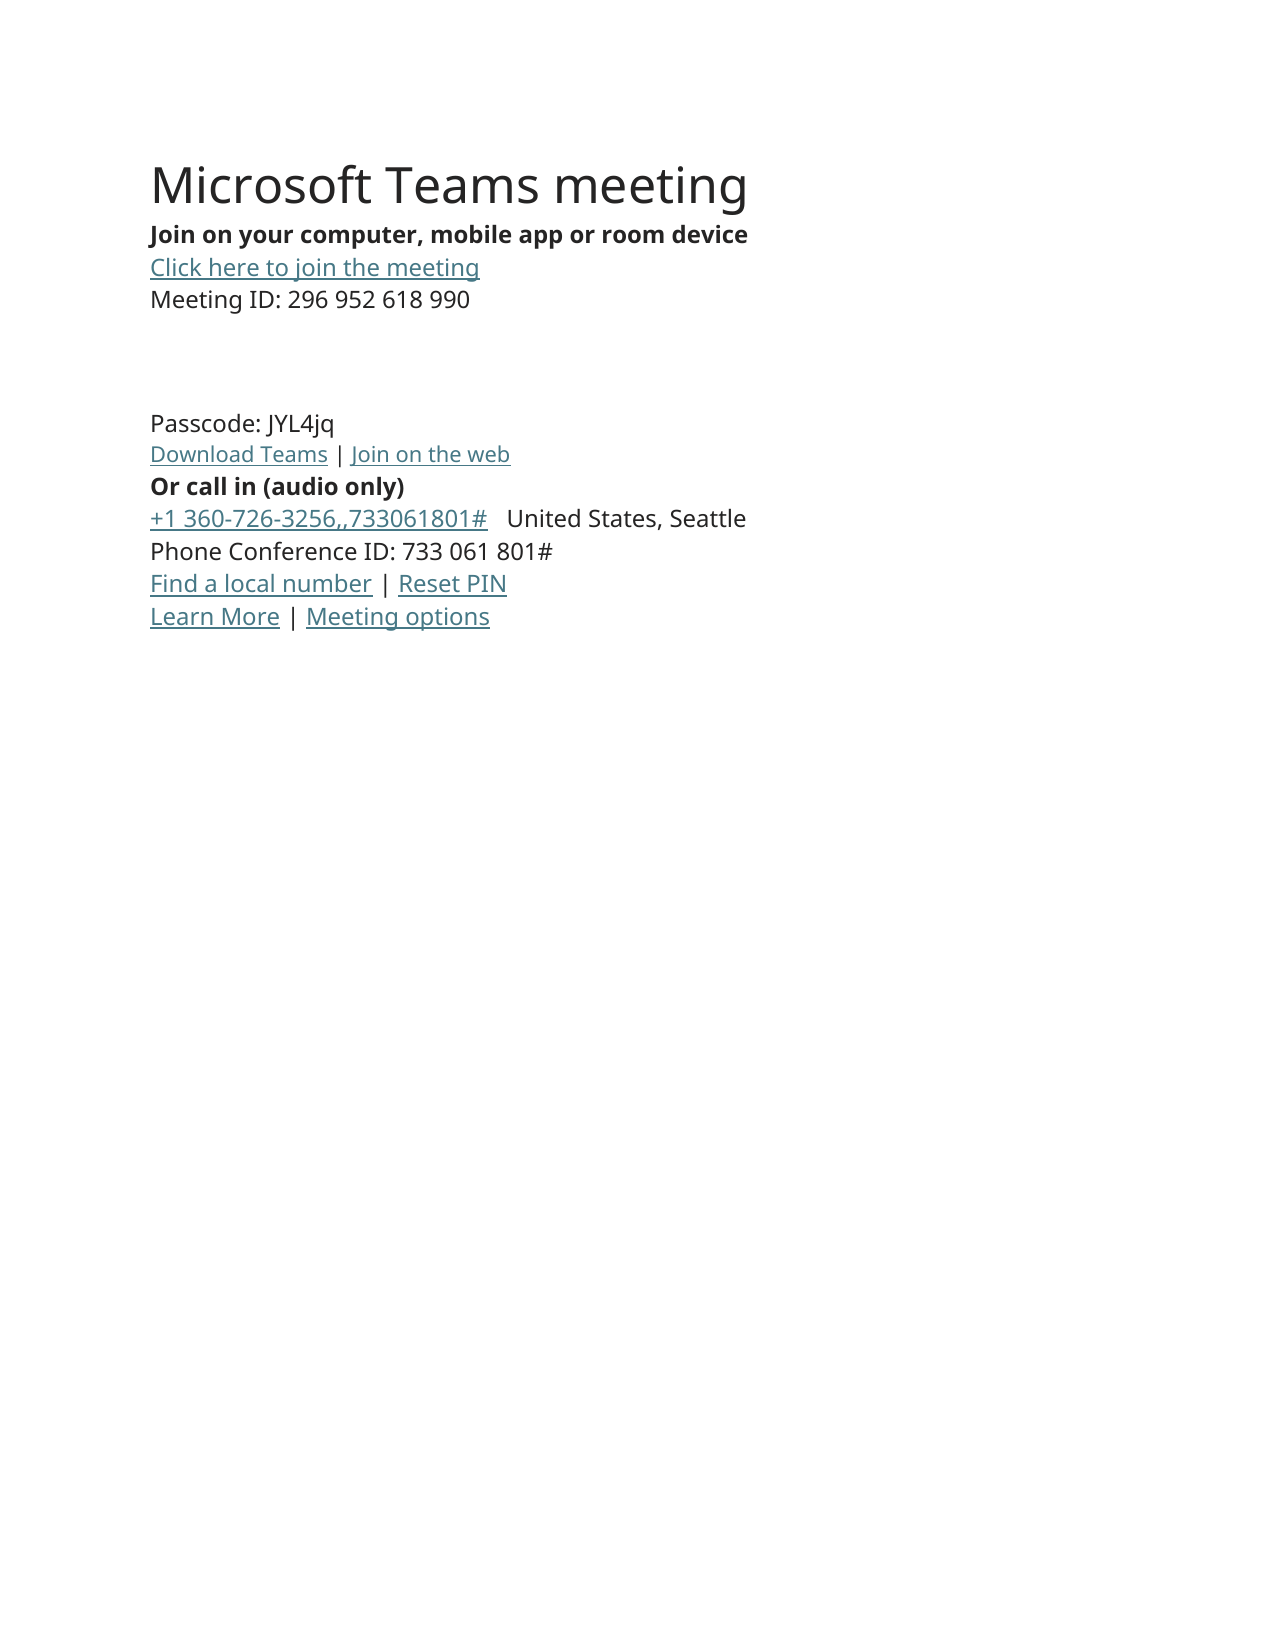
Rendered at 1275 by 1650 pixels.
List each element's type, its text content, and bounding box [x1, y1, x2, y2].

text Phone Conference ID: 733 061 801# [150, 534, 1125, 567]
text Microsoft Teams meeting [150, 150, 1125, 218]
text Or call in (audio only) [150, 469, 1125, 502]
text Meeting ID: 296 952 618 990 [150, 283, 1125, 316]
text Download Teams | Join on the web [150, 439, 1125, 469]
text Click here to join the meeting [150, 251, 1125, 283]
text Passcode: JYL4jq [150, 407, 1125, 439]
text +1 360-726-3256,,733061801# United States, Seattle [150, 502, 1125, 534]
text Learn More | Meeting options [150, 600, 1125, 632]
text Find a local number | Reset PIN [150, 567, 1125, 600]
text Join on your computer, mobile app or room device [150, 218, 1125, 251]
